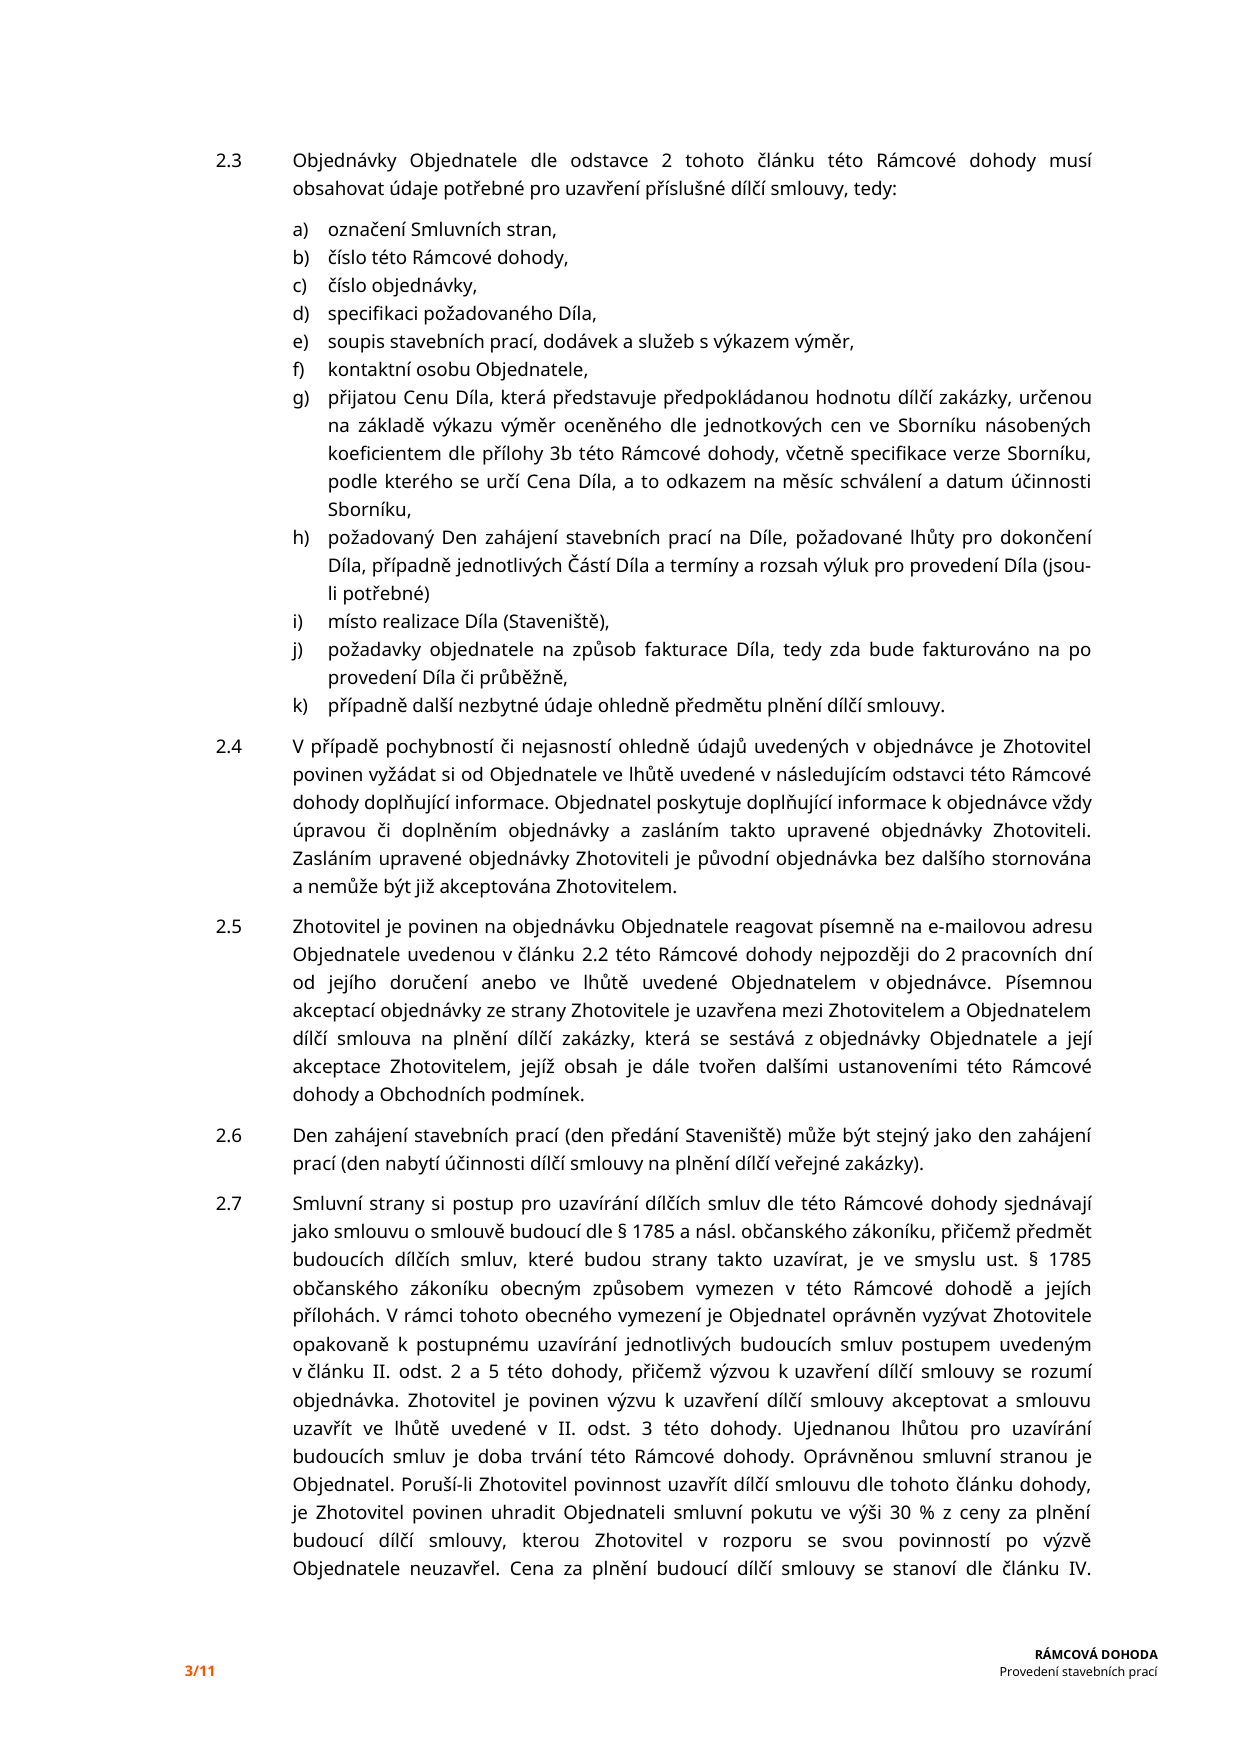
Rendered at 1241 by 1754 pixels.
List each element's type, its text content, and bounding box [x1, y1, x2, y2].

text číslo objednávky, [292, 272, 1093, 298]
text požadavky objednatele na způsob fakturace Díla, tedy zda bude fakturováno na po provedení Díla či průběžně, [292, 636, 1093, 690]
text Objednávky Objednatele dle odstavce 2 tohoto článku této Rámcové dohody musí obsahovat údaje potřebné pro uzavření příslušné dílčí smlouvy, tedy: [216, 147, 1093, 201]
text Den zahájení stavebních prací (den předání Staveniště) může být stejný jako den zahájení prací (den nabytí účinnosti dílčí smlouvy na plnění dílčí veřejné zakázky). [216, 1122, 1093, 1176]
text označení Smluvních stran, [292, 216, 1093, 242]
text případně další nezbytné údaje ohledně předmětu plnění dílčí smlouvy. [292, 692, 1093, 718]
text přijatou Cenu Díla, která představuje předpokládanou hodnotu dílčí zakázky, určenou na základě výkazu výměr oceněného dle jednotkových cen ve Sborníku násobených koeficientem dle přílohy 3b této Rámcové dohody, včetně specifikace verze Sborníku, podle kterého se určí Cena Díla, a to odkazem na měsíc schválení a datum účinnosti Sborníku, [292, 384, 1093, 522]
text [216, 1191, 1093, 1581]
text požadovaný Den zahájení stavebních prací na Díle, požadované lhůty pro dokončení Díla, případně jednotlivých Částí Díla a termíny a rozsah výluk pro provedení Díla (jsou-li potřebné) [292, 524, 1093, 606]
text V případě pochybností či nejasností ohledně údajů uvedených v objednávce je Zhotovitel povinen vyžádat si od Objednatele ve lhůtě uvedené v následujícím odstavci této Rámcové dohody doplňující informace. Objednatel poskytuje doplňující informace k objednávce vždy úpravou či doplněním objednávky a zasláním takto upravené objednávky Zhotoviteli. Zasláním upravené objednávky Zhotoviteli je původní objednávka bez dalšího stornována a nemůže být již akceptována Zhotovitelem. [216, 733, 1093, 898]
text soupis stavebních prací, dodávek a služeb s výkazem výměr, [292, 328, 1093, 354]
text specifikaci požadovaného Díla, [292, 300, 1093, 326]
text místo realizace Díla (Staveniště), [292, 608, 1093, 634]
text Zhotovitel je povinen na objednávku Objednatele reagovat písemně na e-mailovou adresu Objednatele uvedenou v článku 2.2 této Rámcové dohody nejpozději do 2 pracovních dní od jejího doručení anebo ve lhůtě uvedené Objednatelem v objednávce. Písemnou akceptací objednávky ze strany Zhotovitele je uzavřena mezi Zhotovitelem a Objednatelem dílčí smlouva na plnění dílčí zakázky, která se sestává z objednávky Objednatele a její akceptace Zhotovitelem, jejíž obsah je dále tvořen dalšími ustanoveními této Rámcové dohody a Obchodních podmínek. [216, 913, 1093, 1107]
text kontaktní osobu Objednatele, [292, 356, 1093, 382]
text číslo této Rámcové dohody, [292, 244, 1093, 269]
